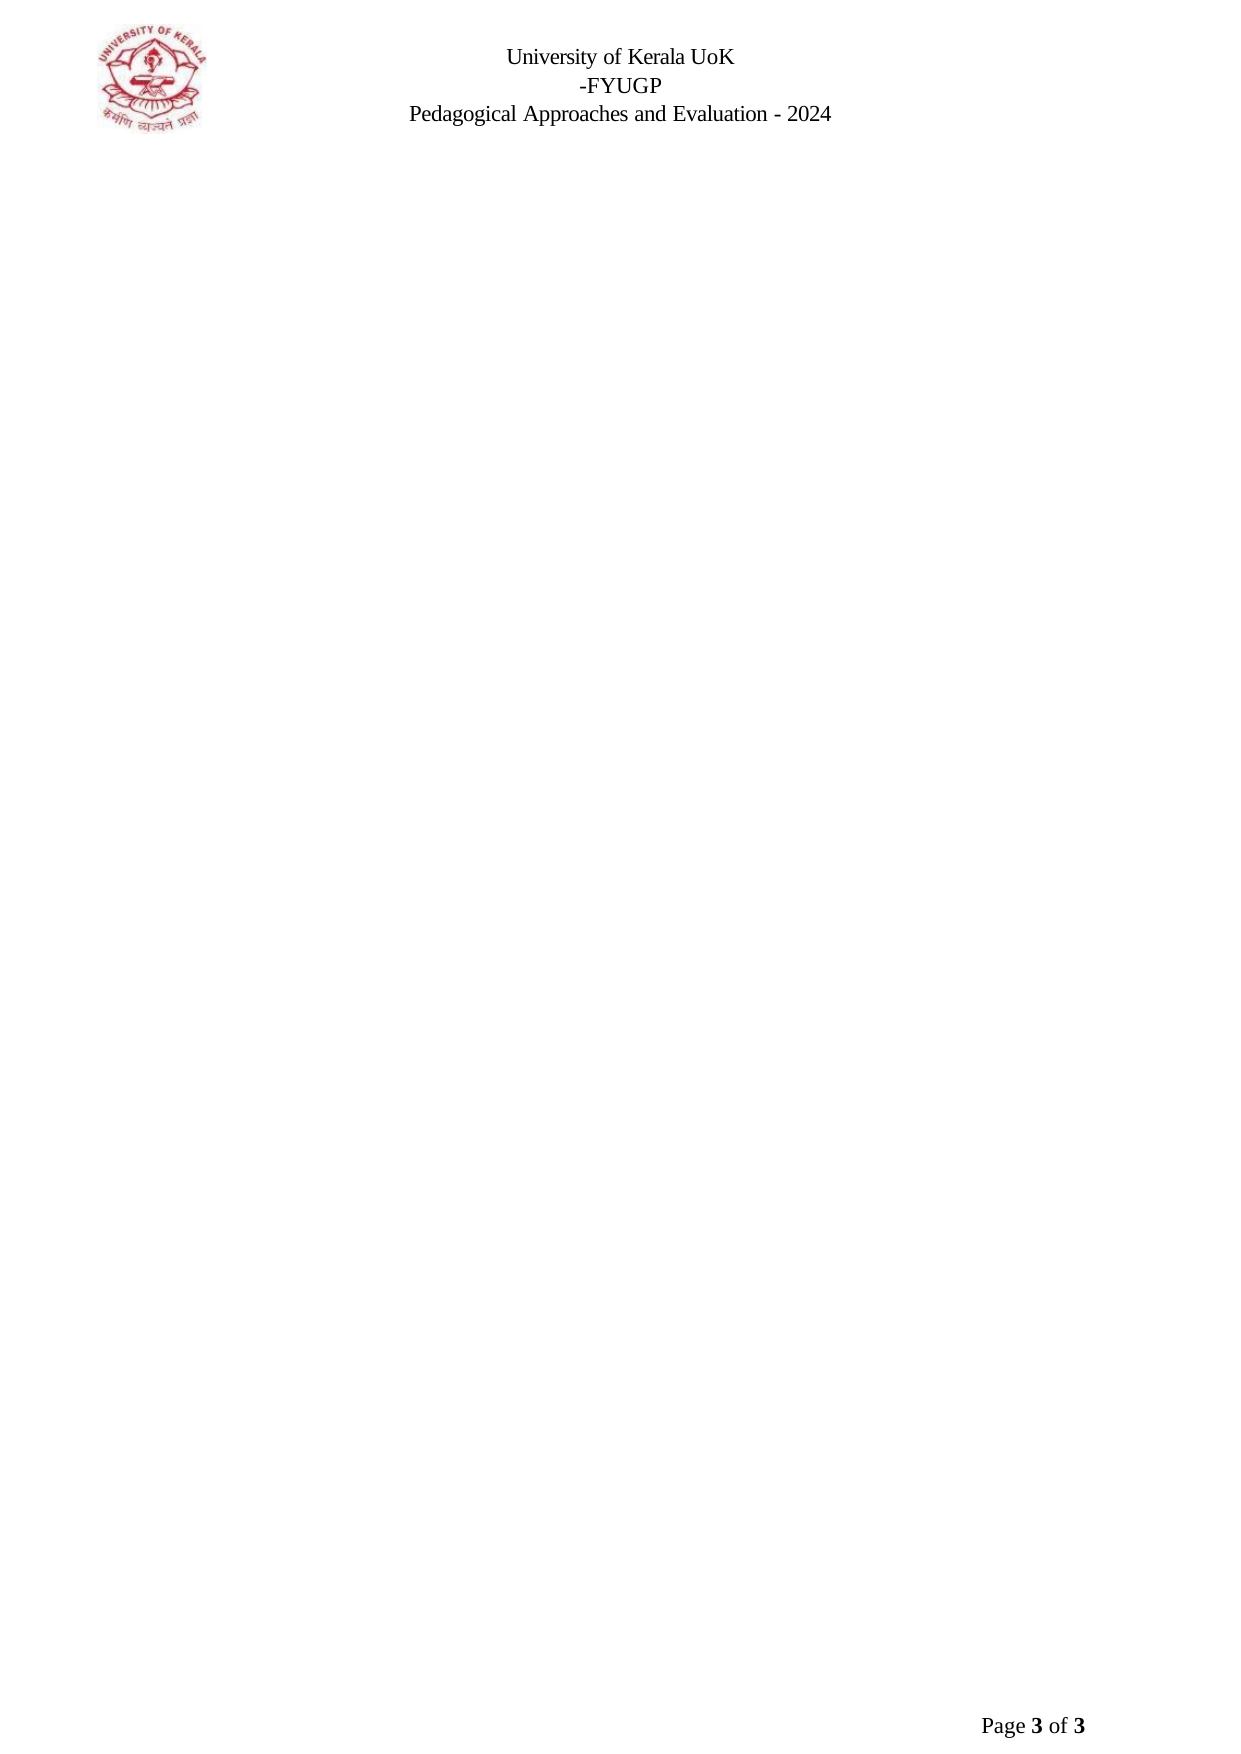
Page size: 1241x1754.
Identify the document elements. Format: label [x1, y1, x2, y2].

picture [97, 24, 207, 134]
